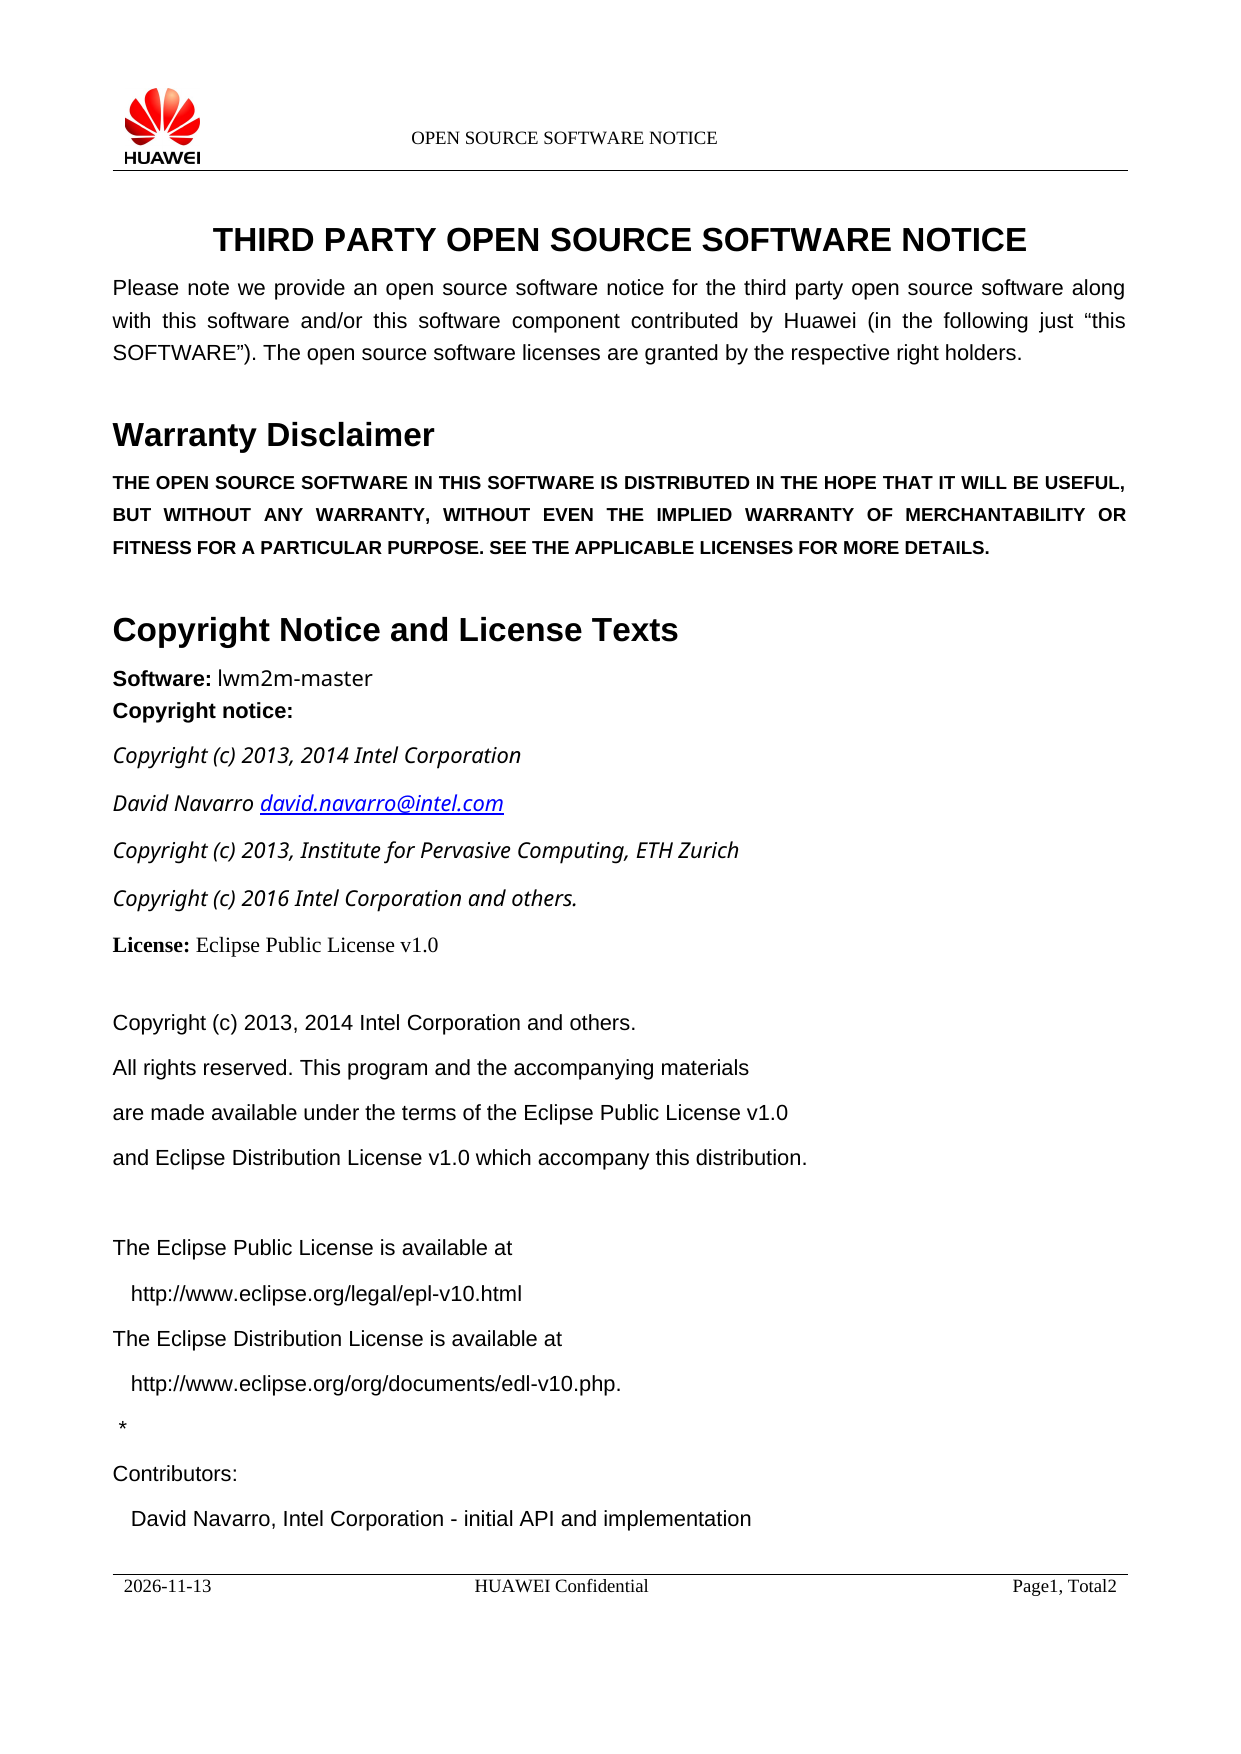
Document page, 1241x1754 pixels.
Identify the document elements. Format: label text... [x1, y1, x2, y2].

text Warranty Disclaimer [112, 401, 1128, 466]
text David Navarro, Intel Corporation - initial API and implementation [112, 1502, 1128, 1535]
text License: Eclipse Public License v1.0 [112, 928, 1128, 961]
text are made available under the terms of the Eclipse Public License v1.0 [112, 1096, 1128, 1129]
text http://www.eclipse.org/legal/epl-v10.html [112, 1277, 1128, 1309]
text The Eclipse Public License is available at [112, 1232, 1128, 1264]
text Copyright (c) 2013, Institute for Pervasive Computing, ETH Zurich [112, 834, 1128, 866]
text Copyright Notice and License Texts [112, 596, 1128, 661]
text David Navarro david.navarro@intel.com [112, 786, 1128, 819]
text Copyright (c) 2016 Intel Corporation and others. [112, 881, 1128, 914]
text The open source software in this software is distributed in the hope that it will be useful, but WITHOUT ANY WARRANTY, without even the implied warranty of MERCHANTABILITY or FITNESS FOR A PARTICULAR PURPOSE. See the applicable licenses for more details. [112, 466, 1128, 564]
text All rights reserved. This program and the accompanying materials [112, 1051, 1128, 1084]
text Contributors: [112, 1457, 1128, 1490]
text * [112, 1412, 1128, 1444]
text The Eclipse Distribution License is available at [112, 1322, 1128, 1354]
title Software: lwm2m-master [112, 661, 1128, 694]
text Please note we provide an open source software notice for the third party open source software along with this software and/or this software component contributed by Huawei (in the following just “this SOFTWARE”). The open source software licenses are granted by the respective right holders. [112, 271, 1128, 369]
text THIRD PARTY OPEN SOURCE SOFTWARE NOTICE [112, 206, 1128, 271]
text Copyright (c) 2013, 2014 Intel Corporation [112, 739, 1128, 771]
text http://www.eclipse.org/org/documents/edl-v10.php. [112, 1367, 1128, 1399]
text Copyright (c) 2013, 2014 Intel Corporation and others. [112, 1006, 1128, 1039]
text and Eclipse Distribution License v1.0 which accompany this distribution. [112, 1141, 1128, 1174]
text Copyright notice: [112, 694, 1128, 726]
picture [125, 88, 200, 164]
